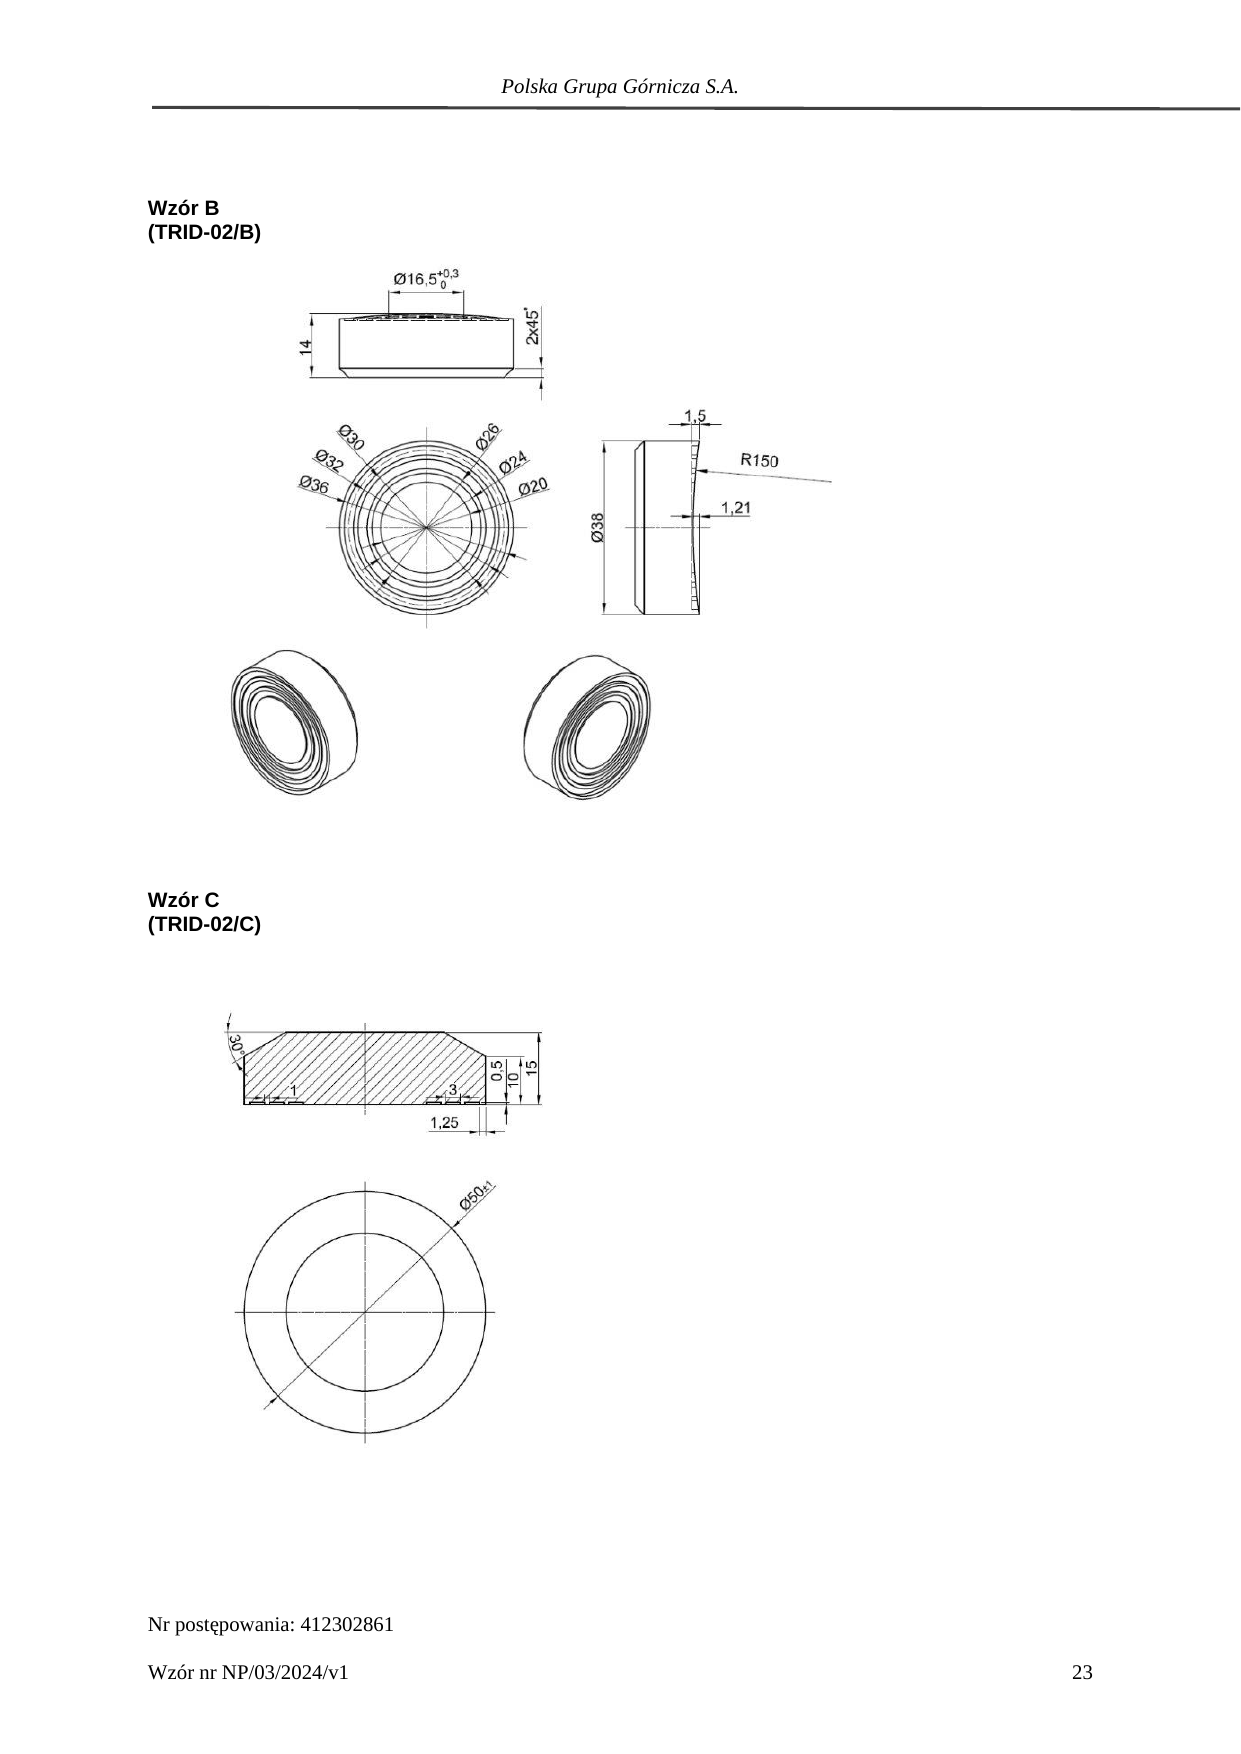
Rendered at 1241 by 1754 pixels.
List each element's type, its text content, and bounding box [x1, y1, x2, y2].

text (TRID-02/B) [148, 219, 1093, 243]
text Wzór B [148, 196, 1093, 219]
picture [147, 936, 609, 1528]
text (TRID-02/C) [148, 912, 1093, 936]
picture [147, 249, 832, 832]
text Wzór C [148, 888, 1093, 912]
